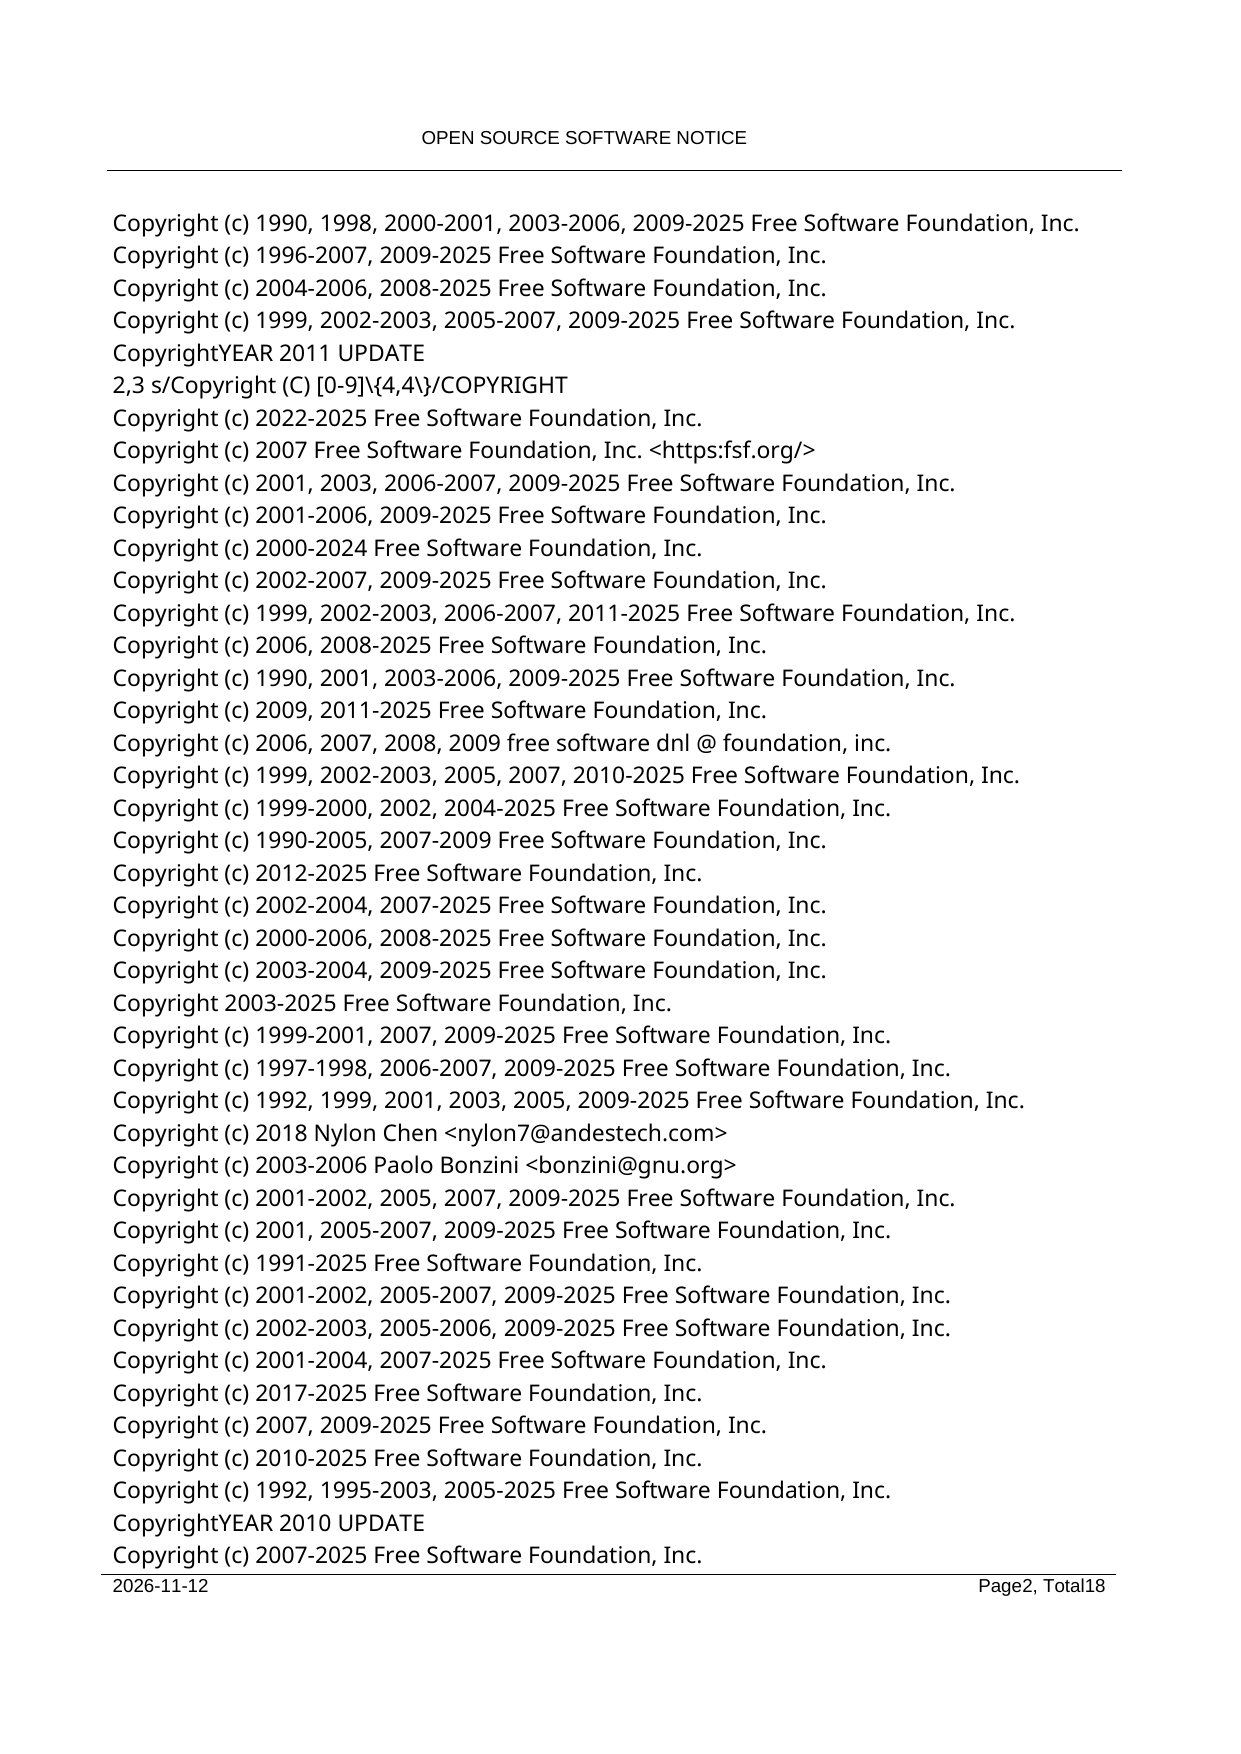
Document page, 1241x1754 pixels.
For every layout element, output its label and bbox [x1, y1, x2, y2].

text [112, 206, 1128, 1571]
